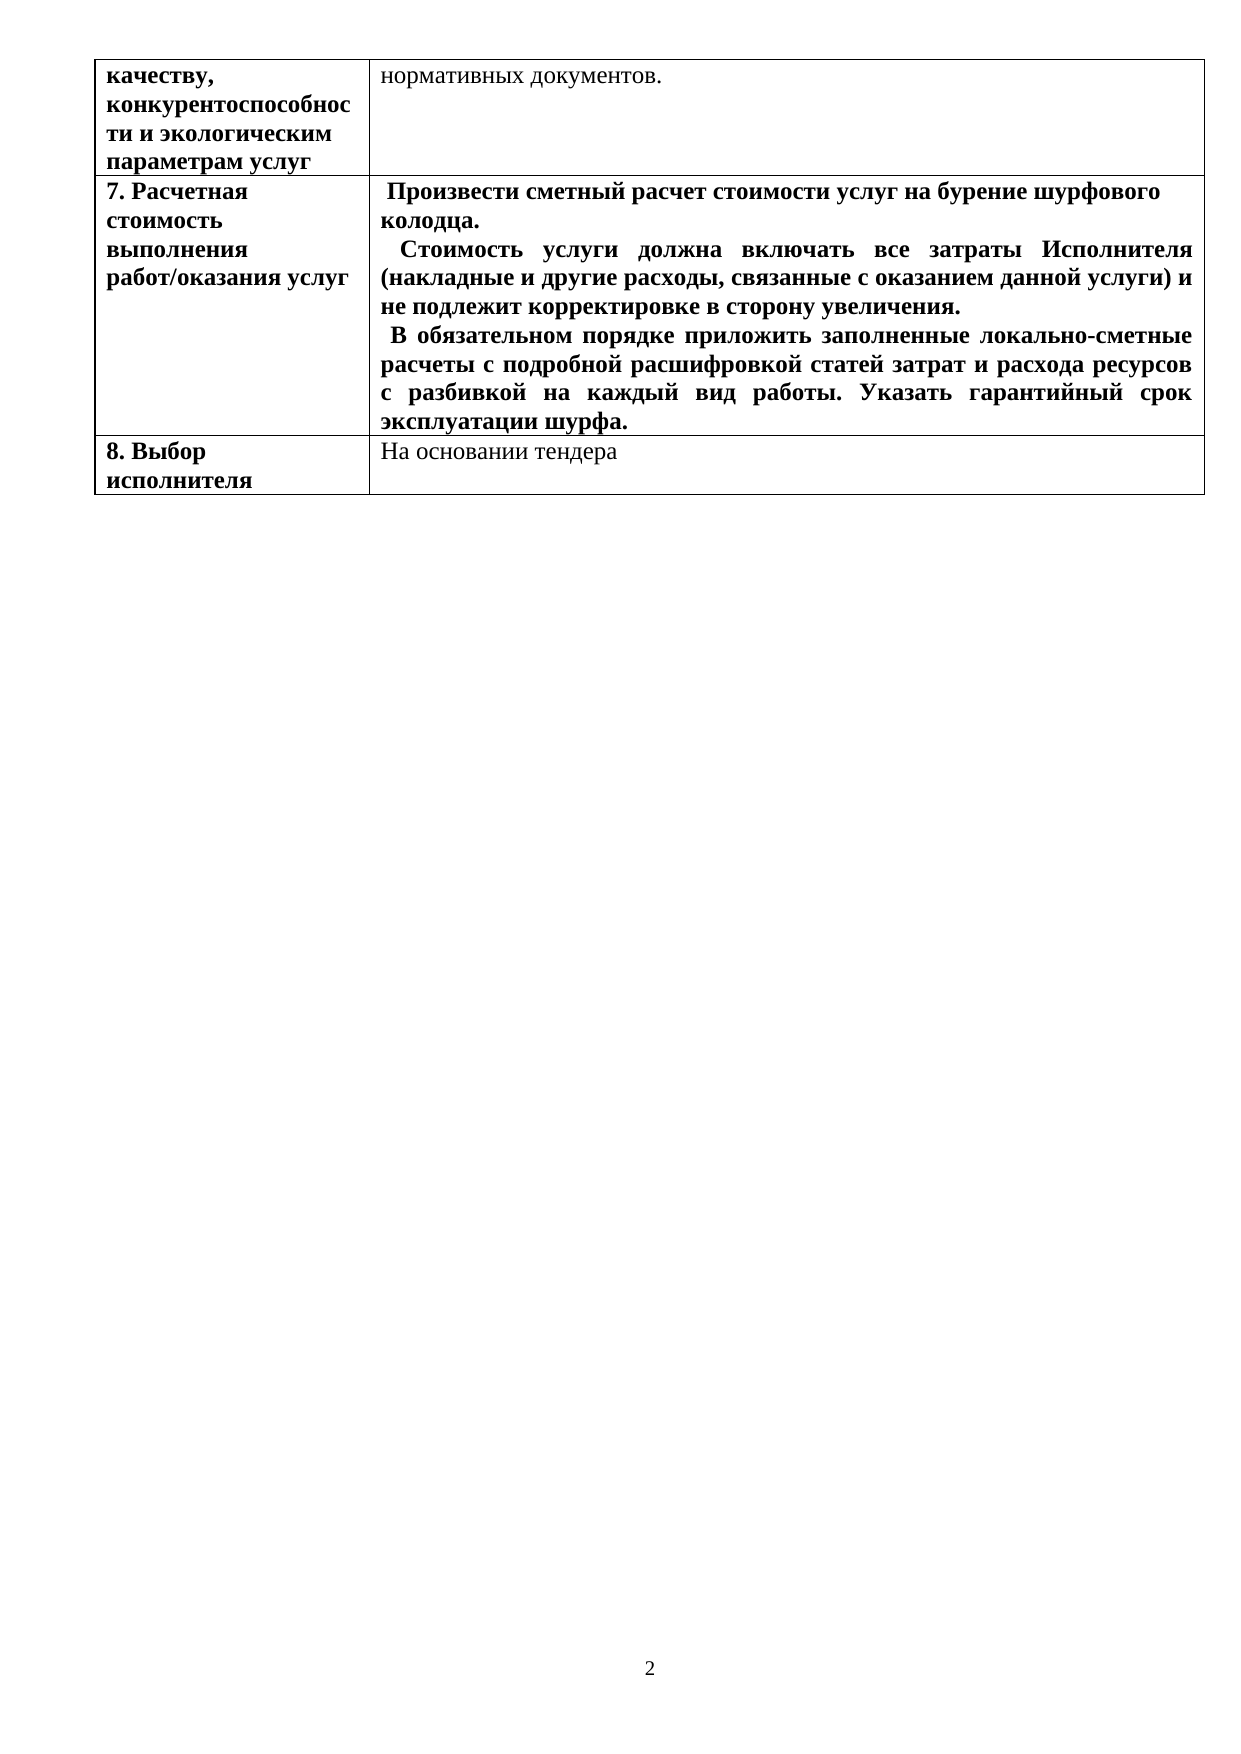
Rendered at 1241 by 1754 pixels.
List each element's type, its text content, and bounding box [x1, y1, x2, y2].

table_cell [96, 60, 369, 175]
table_cell На основании тендера [370, 436, 1204, 493]
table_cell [370, 60, 1204, 175]
table_cell 8. Выбор исполнителя [96, 436, 369, 493]
table_cell Произвести сметный расчет стоимости услуг на бурение шурфового колодца. Стоимость услуги должна включать все затраты Исполнителя (накладные и другие расходы, связанные с оказанием данной услуги) и не подлежит корректировке в сторону увеличения. В обязательном порядке приложить заполненные локально-сметные расчеты с подробной расшифровкой статей затрат и расхода ресурсов с разбивкой на каждый вид работы. Указать гарантийный срок эксплуатации шурфа. [370, 176, 1204, 435]
table_cell 7. Расчетная стоимость выполнения работ/оказания услуг [96, 176, 369, 435]
